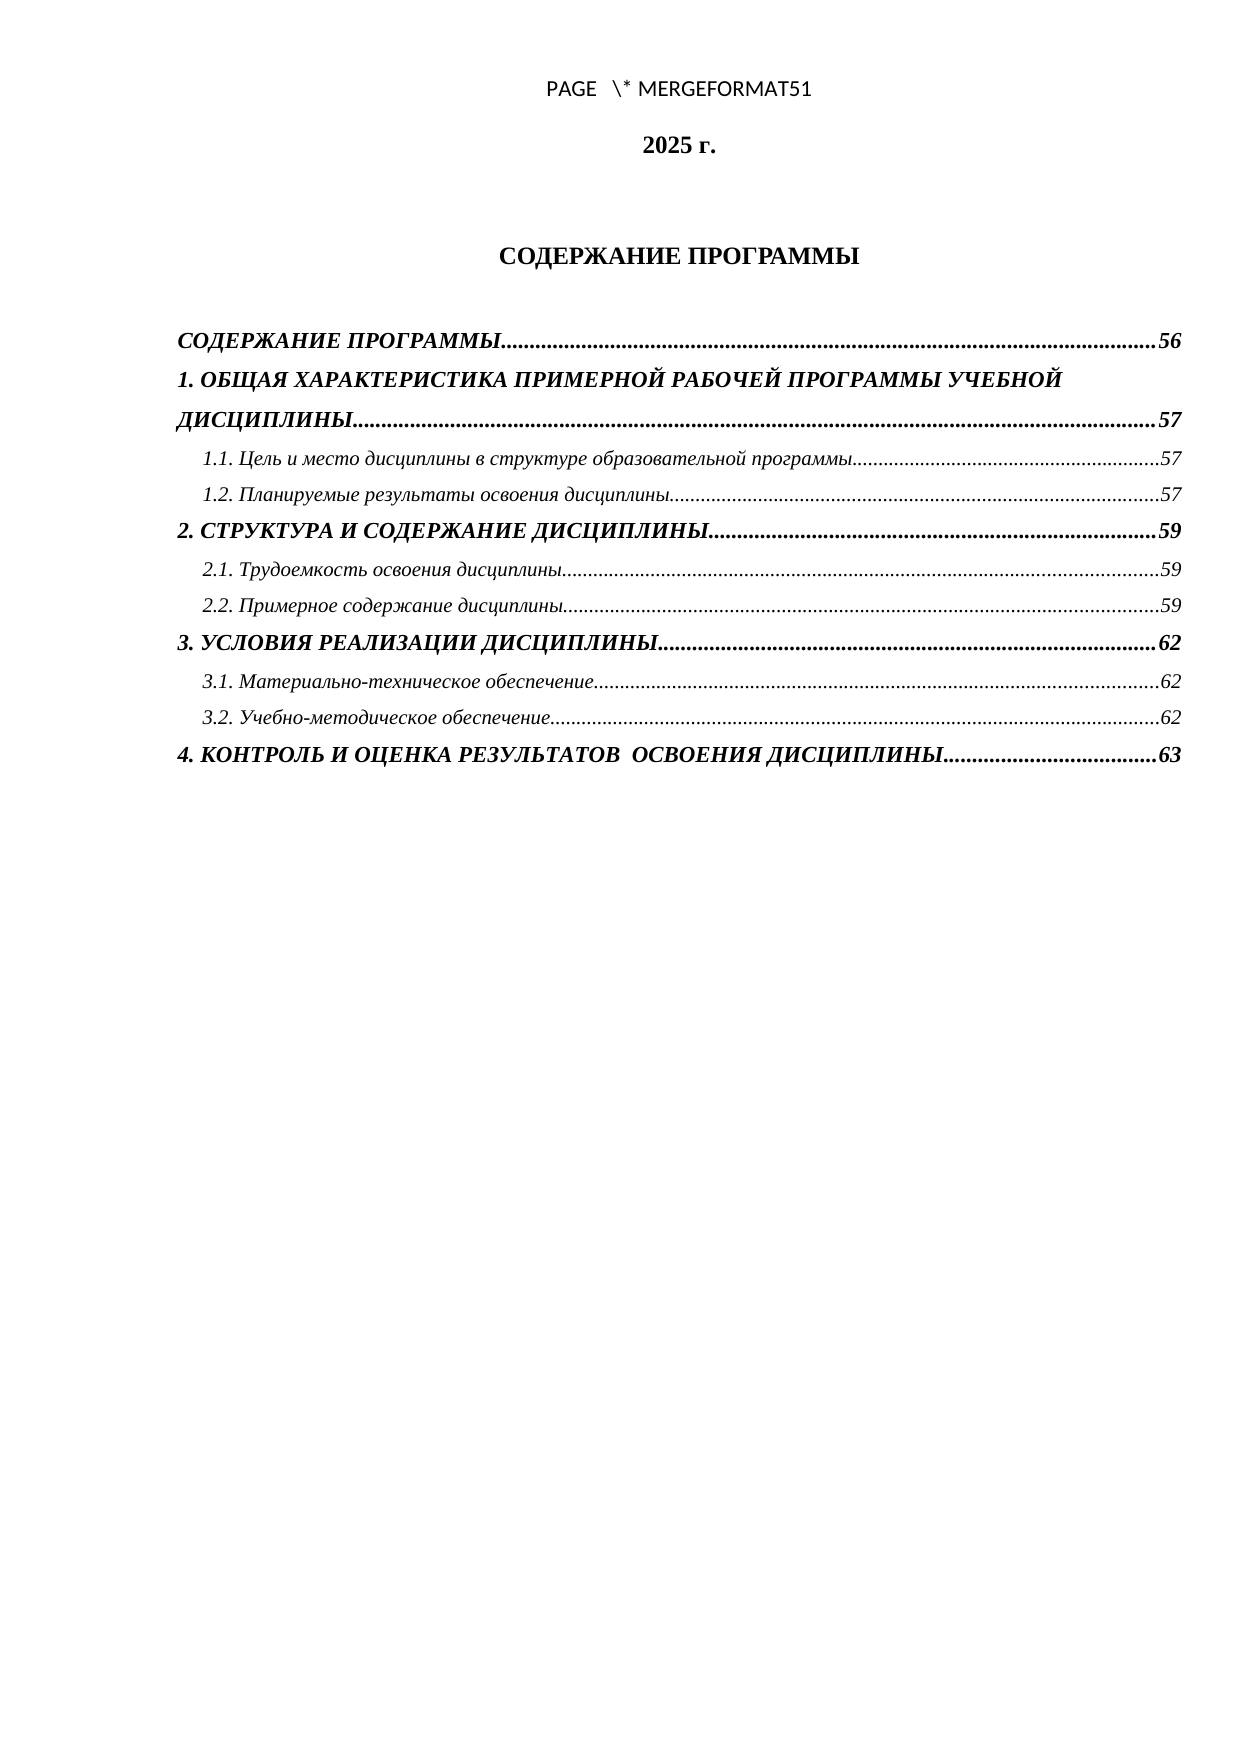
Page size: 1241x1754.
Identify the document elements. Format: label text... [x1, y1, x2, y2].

text 1.1. Цель и место дисциплины в структуре образовательной программы 57 [202, 446, 1181, 469]
text СОДЕРЖАНИЕ ПРОГРАММЫ 56 [177, 327, 1181, 353]
text СОДЕРЖАНИЕ ПРОГРАММЫ [177, 241, 1181, 270]
text 2.2. Примерное содержание дисциплины 59 [202, 593, 1181, 617]
text 2.1. Трудоемкость освоения дисциплины 59 [202, 557, 1181, 581]
text 2025 г. [177, 130, 1181, 159]
text 2. СТРУКТУРА И СОДЕРЖАНИЕ ДИСЦИПЛИНЫ 59 [177, 518, 1181, 544]
text 1. ОБЩАЯ ХАРАКТЕРИСТИКА ПРИМЕРНОЙ РАБОЧЕЙ ПРОГРАММЫ УЧЕБНОЙ ДИСЦИПЛИНЫ 57 [177, 367, 1181, 432]
text 3.2. Учебно-методическое обеспечение 62 [202, 705, 1181, 729]
text 3. УСЛОВИЯ РЕАЛИЗАЦИИ ДИСЦИПЛИНЫ 62 [177, 629, 1181, 656]
text 4. КОНТРОЛЬ И ОЦЕНКА РЕЗУЛЬТАТОВ ОСВОЕНИЯ ДИСЦИПЛИНЫ 63 [177, 741, 1181, 767]
text 3.1. Материально-техническое обеспечение 62 [202, 669, 1181, 693]
text 1.2. Планируемые результаты освоения дисциплины 57 [202, 482, 1181, 506]
